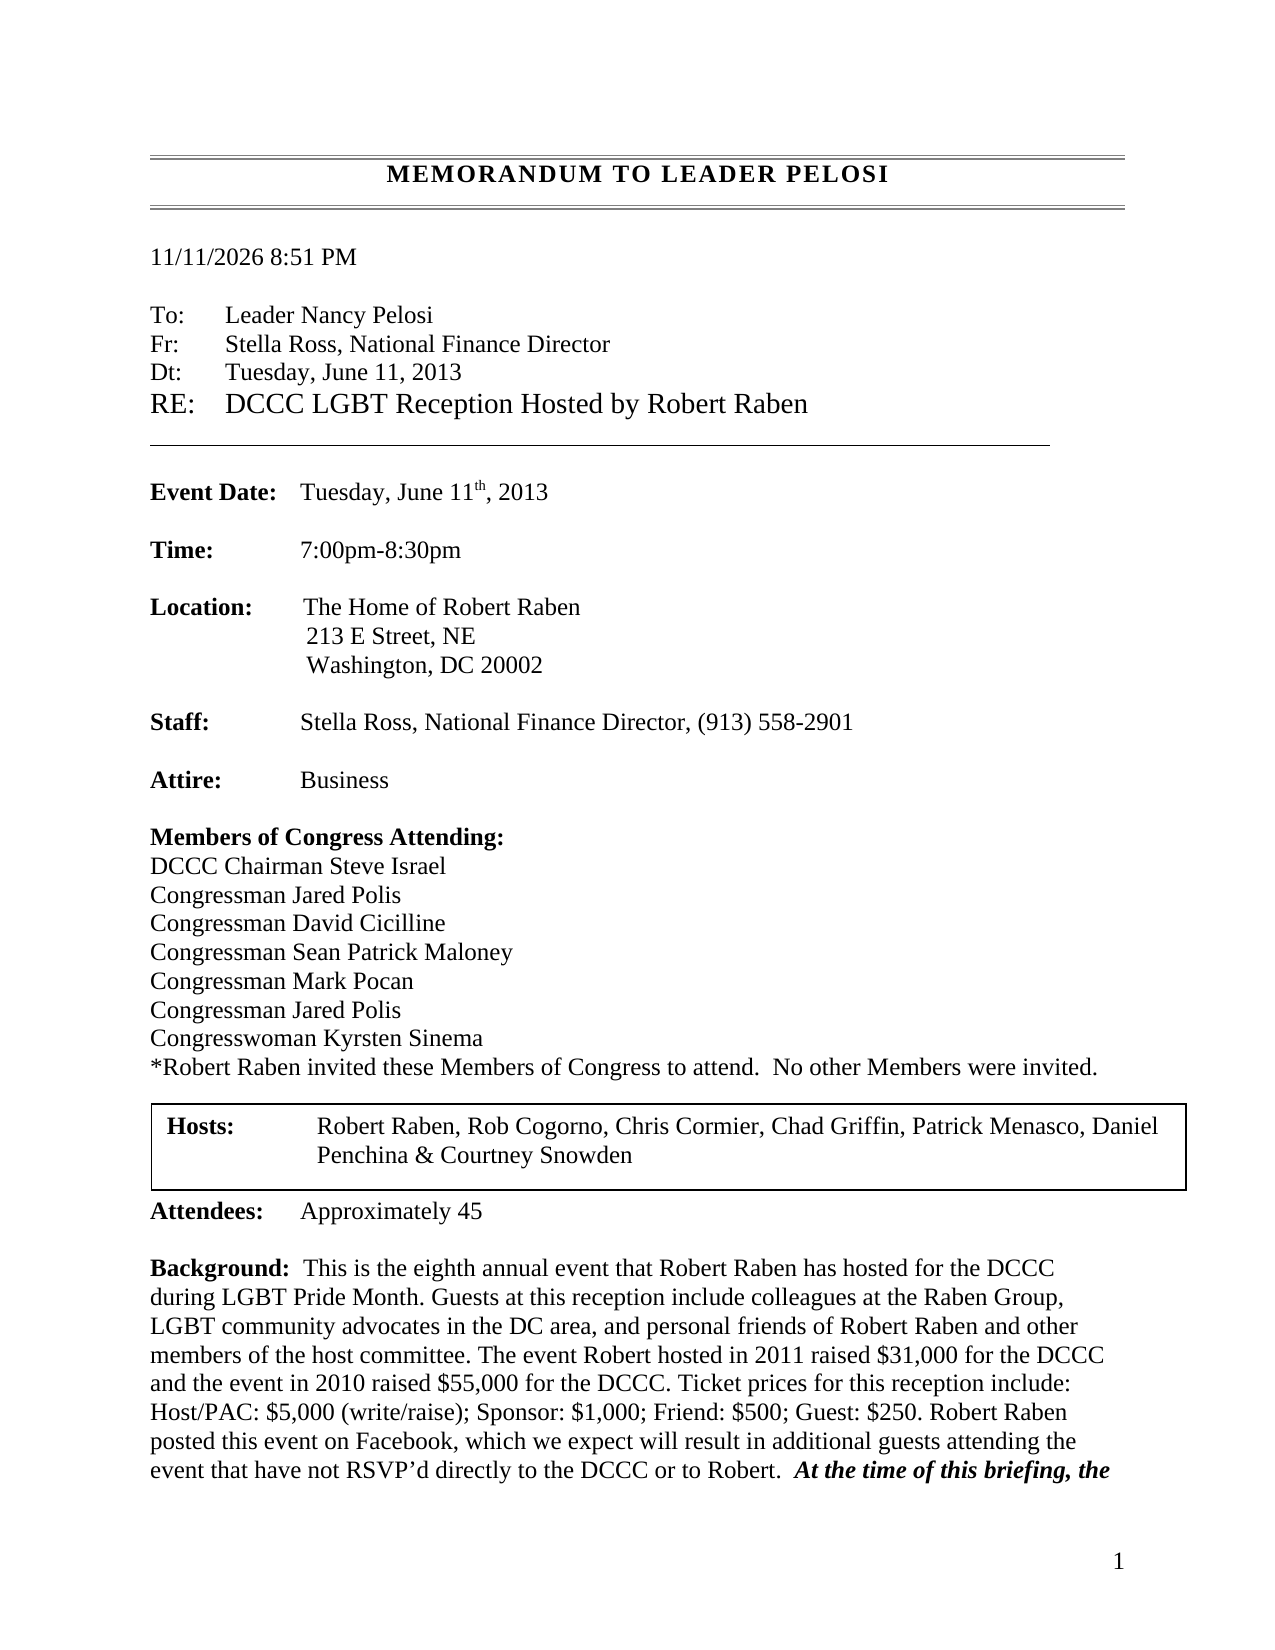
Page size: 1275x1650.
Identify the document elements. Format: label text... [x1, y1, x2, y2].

text Congresswoman Kyrsten Sinema [150, 1023, 1125, 1052]
text Fr: Stella Ross, National Finance Director [150, 329, 1125, 357]
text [150, 1253, 1125, 1483]
text Congressman Jared Polis [150, 880, 1125, 908]
text Attendees: Approximately 45 [150, 1196, 1125, 1225]
text 213 E Street, NE [150, 621, 1125, 650]
subtitle Event Date: Tuesday, June 11th, 2013 [150, 477, 1125, 506]
text RE: DCCC LGBT Reception Hosted by Robert Raben [150, 386, 1219, 420]
text DCCC Chairman Steve Israel [150, 851, 1125, 880]
text Congressman Sean Patrick Maloney [150, 937, 1125, 966]
text Dt: Tuesday, June 11, 2013 [150, 357, 1125, 386]
text Attire: Business [150, 765, 1125, 793]
text Staff: Stella Ross, National Finance Director, (913) 558-2901 [150, 707, 1125, 736]
text Location: The Home of Robert Raben [150, 592, 1125, 621]
text Congressman David Cicilline [150, 908, 1125, 937]
text *Robert Raben invited these Members of Congress to attend. No other Members were invited. [150, 1052, 1125, 1081]
text To: Leader Nancy Pelosi [150, 300, 1125, 329]
text 4/13/2015 1:46 PM [150, 242, 1125, 271]
text Washington, DC 20002 [150, 650, 1125, 678]
text memorandum to Leader PELOSI [150, 160, 1125, 205]
text Members of Congress Attending: [150, 822, 1125, 851]
text Congressman Jared Polis [150, 995, 1125, 1023]
text Congressman Mark Pocan [150, 966, 1125, 995]
text Time: 7:00pm-8:30pm [150, 535, 1125, 563]
